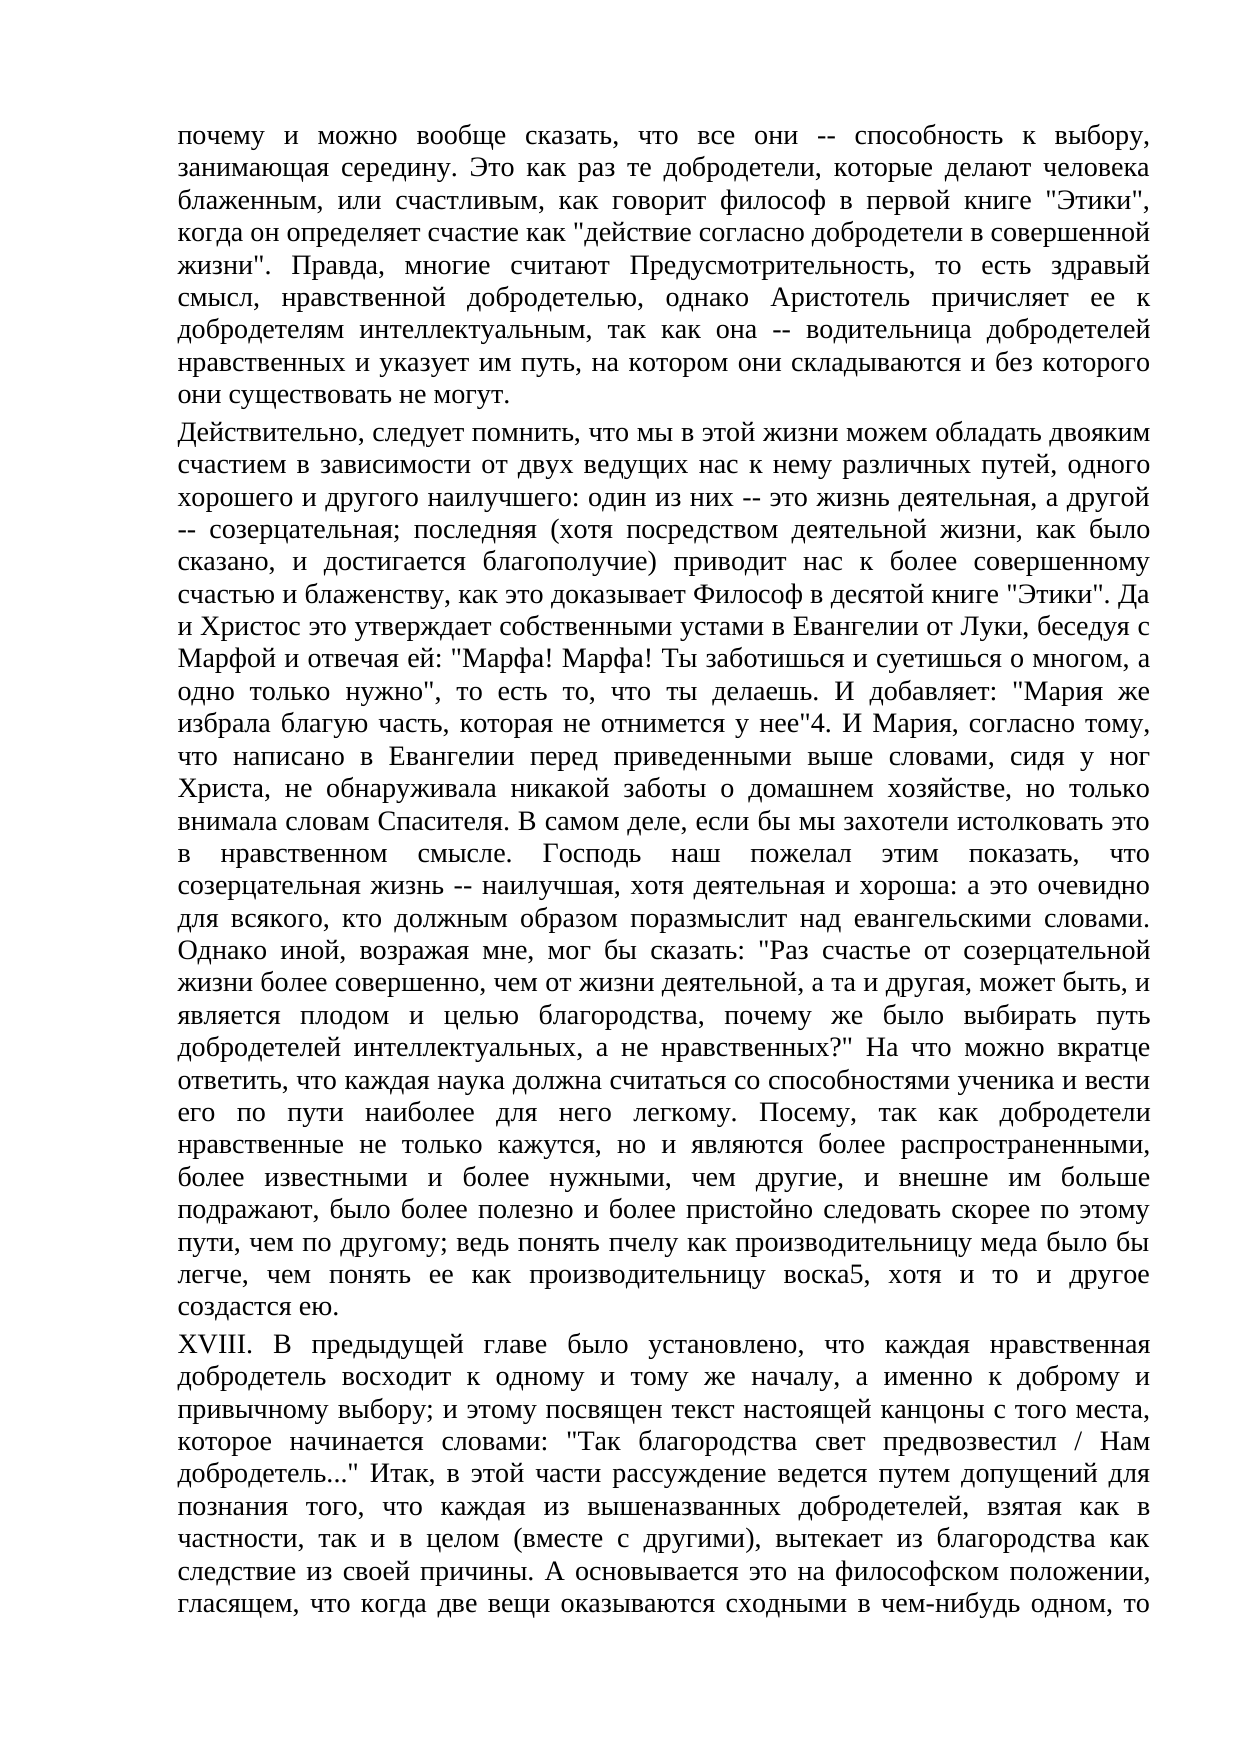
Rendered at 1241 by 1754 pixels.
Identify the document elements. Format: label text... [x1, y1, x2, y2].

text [177, 1327, 1152, 1618]
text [177, 118, 1152, 410]
text Действительно, следует помнить, что мы в этой жизни можем обладать двояким счастием в зависимости от двух ведущих нас к нему различных путей, одного хорошего и другого наилучшего: один из них -- это жизнь деятельная, а другой -- созерцательная; последняя (хотя посредством деятельной жизни, как было сказано, и достигается благополучие) приводит нас к более совершенному счастью и блаженству, как это доказывает Философ в десятой книге "Этики". Да и Христос это утверждает собственными устами в Евангелии от Луки, беседуя с Марфой и отвечая ей: "Марфа! Марфа! Ты заботишься и суетишься о многом, а одно только нужно", то есть то, что ты делаешь. И добавляет: "Мария же избрала благую часть, которая не отнимется у нее"4. И Мария, согласно тому, что написано в Евангелии перед приведенными выше словами, сидя у ног Христа, не обнаруживала никакой заботы о домашнем хозяйстве, но только внимала словам Спасителя. В самом деле, если бы мы захотели истолковать это в нравственном смысле. Господь наш пожелал этим показать, что созерцательная жизнь -- наилучшая, хотя деятельная и хороша: а это очевидно для всякого, кто должным образом поразмыслит над евангельскими словами. Однако иной, возражая мне, мог бы сказать: "Раз счастье от созерцательной жизни более совершенно, чем от жизни деятельной, а та и другая, может быть, и является плодом и целью благородства, почему же было выбирать путь добродетелей интеллектуальных, а не нравственных?" На что можно вкратце ответить, что каждая наука должна считаться со способностями ученика и вести его по пути наиболее для него легкому. Посему, так как добродетели нравственные не только кажутся, но и являются более распространенными, более известными и более нужными, чем другие, и внешне им больше подражают, было более полезно и более пристойно следовать скорее по этому пути, чем по другому; ведь понять пчелу как производительницу меда было бы легче, чем понять ее как производительницу воска5, хотя и то и другое создастся ею. [177, 415, 1152, 1322]
